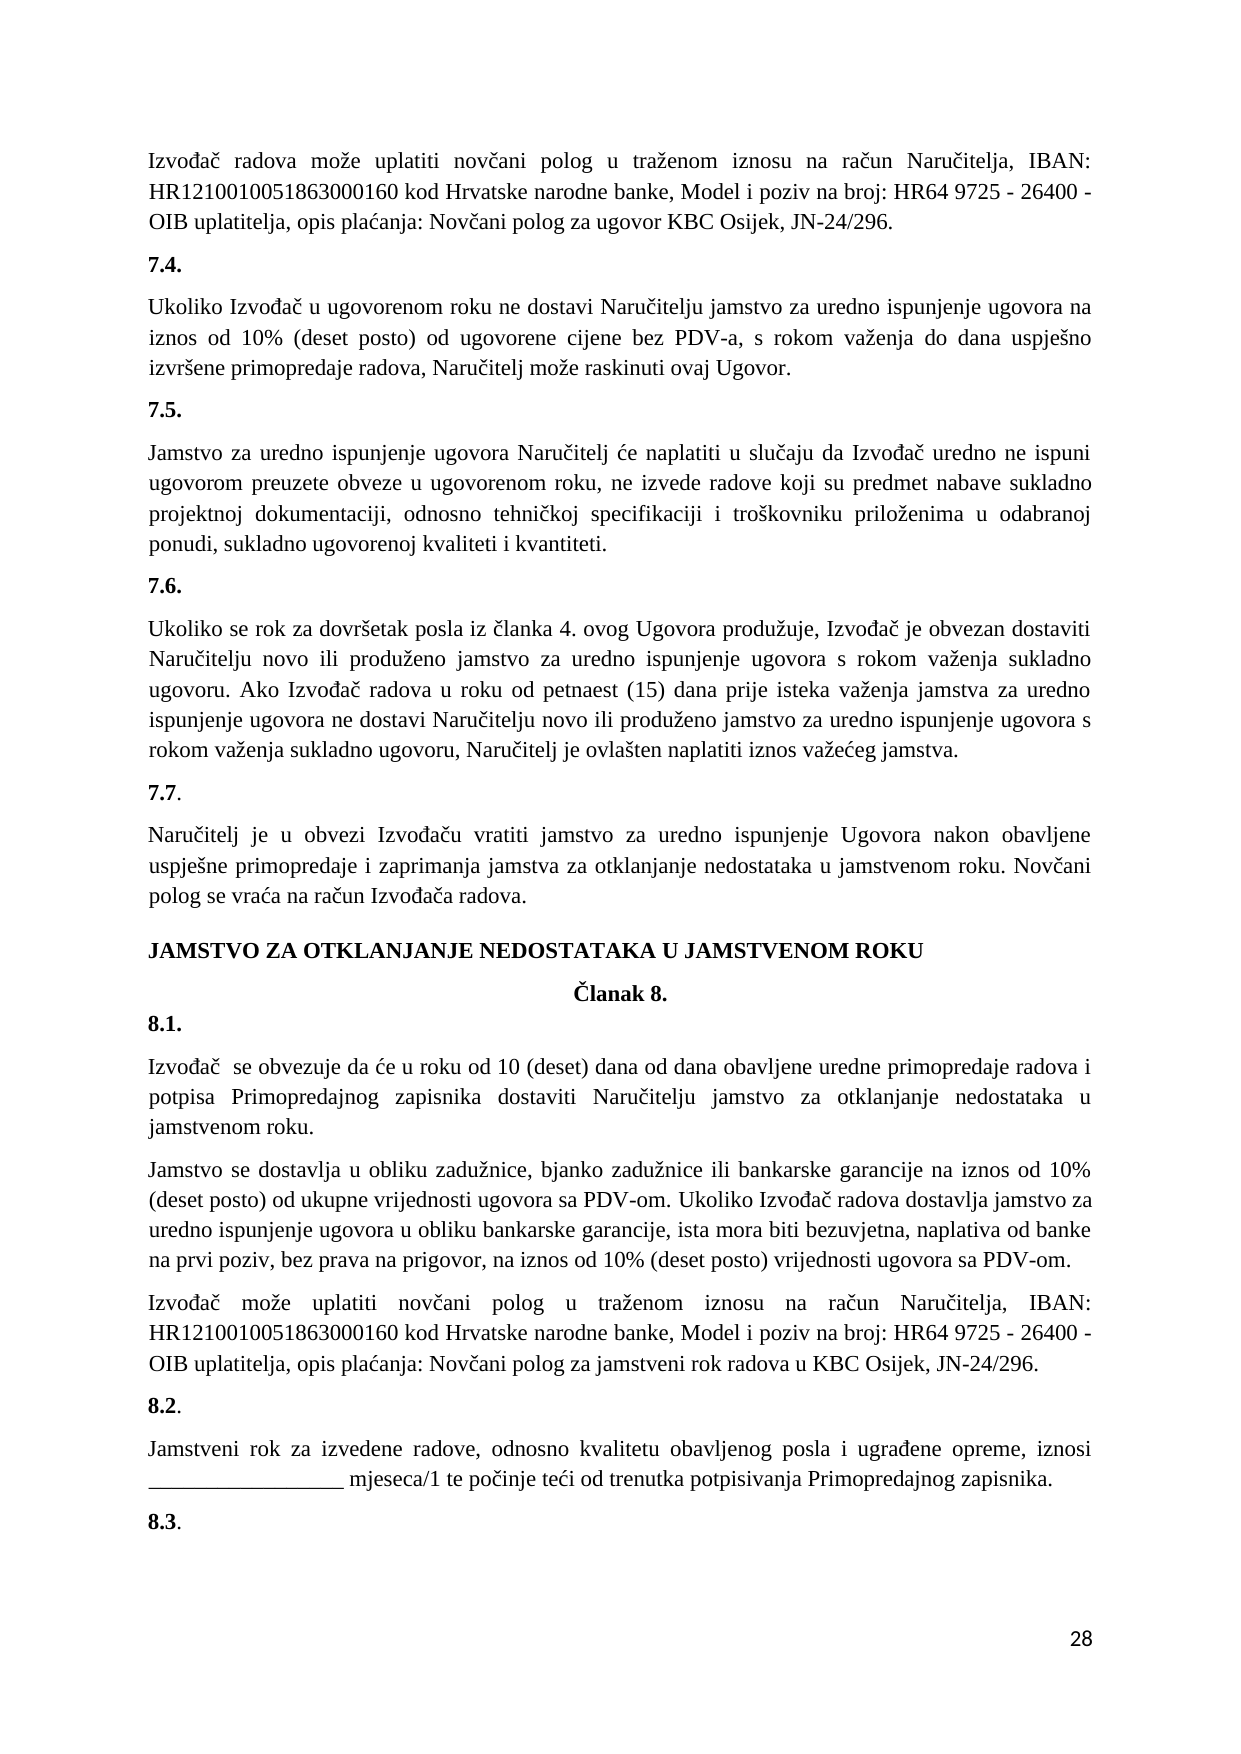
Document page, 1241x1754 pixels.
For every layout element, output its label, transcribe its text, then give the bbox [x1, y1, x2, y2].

text Izvođač radova može uplatiti novčani polog u traženom iznosu na račun Naručitelja, IBAN: HR1210010051863000160 kod Hrvatske narodne banke, Model i poziv na broj: HR64 9725 - 26400 - OIB uplatitelja, opis plaćanja: Novčani polog za ugovor KBC Osijek, JN-24/296. [148, 148, 1093, 234]
text Jamstveni rok za izvedene radove, odnosno kvalitetu obavljenog posla i ugrađene opreme, iznosi _________________ mjeseca/1 te počinje teći od trenutka potpisivanja Primopredajnog zapisnika. [148, 1435, 1093, 1492]
text 7.7. [148, 779, 1093, 805]
text Ukoliko se rok za dovršetak posla iz članka 4. ovog Ugovora produžuje, Izvođač je obvezan dostaviti Naručitelju novo ili produženo jamstvo za uredno ispunjenje ugovora s rokom važenja sukladno ugovoru. Ako Izvođač radova u roku od petnaest (15) dana prije isteka važenja jamstva za uredno ispunjenje ugovora ne dostavi Naručitelju novo ili produženo jamstvo za uredno ispunjenje ugovora s rokom važenja sukladno ugovoru, Naručitelj je ovlašten naplatiti iznos važećeg jamstva. [148, 615, 1093, 762]
text 7.5. [148, 397, 1093, 423]
text Članak 8. [148, 980, 1093, 1006]
text 8.3. [148, 1508, 1093, 1534]
text Naručitelj je u obvezi Izvođaču vratiti jamstvo za uredno ispunjenje Ugovora nakon obavljene uspješne primopredaje i zaprimanja jamstva za otklanjanje nedostataka u jamstvenom roku. Novčani polog se vraća na račun Izvođača radova. [148, 822, 1093, 908]
text 7.6. [148, 573, 1093, 599]
text Jamstvo za uredno ispunjenje ugovora Naručitelj će naplatiti u slučaju da Izvođač uredno ne ispuni ugovorom preuzete obveze u ugovorenom roku, ne izvede radove koji su predmet nabave sukladno projektnoj dokumentaciji, odnosno tehničkoj specifikaciji i troškovniku priloženima u odabranoj ponudi, sukladno ugovorenoj kvaliteti i kvantiteti. [148, 439, 1093, 556]
text 8.1. [148, 1010, 1093, 1036]
text Izvođač može uplatiti novčani polog u traženom iznosu na račun Naručitelja, IBAN: HR1210010051863000160 kod Hrvatske narodne banke, Model i poziv na broj: HR64 9725 - 26400 - OIB uplatitelja, opis plaćanja: Novčani polog za jamstveni rok radova u KBC Osijek, JN-24/296. [148, 1289, 1093, 1376]
text Ukoliko Izvođač u ugovorenom roku ne dostavi Naručitelju jamstvo za uredno ispunjenje ugovora na iznos od 10% (deset posto) od ugovorene cijene bez PDV-a, s rokom važenja do dana uspješno izvršene primopredaje radova, Naručitelj može raskinuti ovaj Ugovor. [148, 293, 1093, 380]
text 7.4. [148, 251, 1093, 277]
text 8.2. [148, 1392, 1093, 1419]
text JAMSTVO ZA OTKLANJANJE NEDOSTATAKA U JAMSTVENOM ROKU [148, 937, 1093, 963]
text Izvođač se obvezuje da će u roku od 10 (deset) dana od dana obavljene uredne primopredaje radova i potpisa Primopredajnog zapisnika dostaviti Naručitelju jamstvo za otklanjanje nedostataka u jamstvenom roku. [148, 1053, 1093, 1139]
text Jamstvo se dostavlja u obliku zadužnice, bjanko zadužnice ili bankarske garancije na iznos od 10% (deset posto) od ukupne vrijednosti ugovora sa PDV-om. Ukoliko Izvođač radova dostavlja jamstvo za uredno ispunjenje ugovora u obliku bankarske garancije, ista mora biti bezuvjetna, naplativa od banke na prvi poziv, bez prava na prigovor, na iznos od 10% (deset posto) vrijednosti ugovora sa PDV-om. [148, 1156, 1093, 1273]
